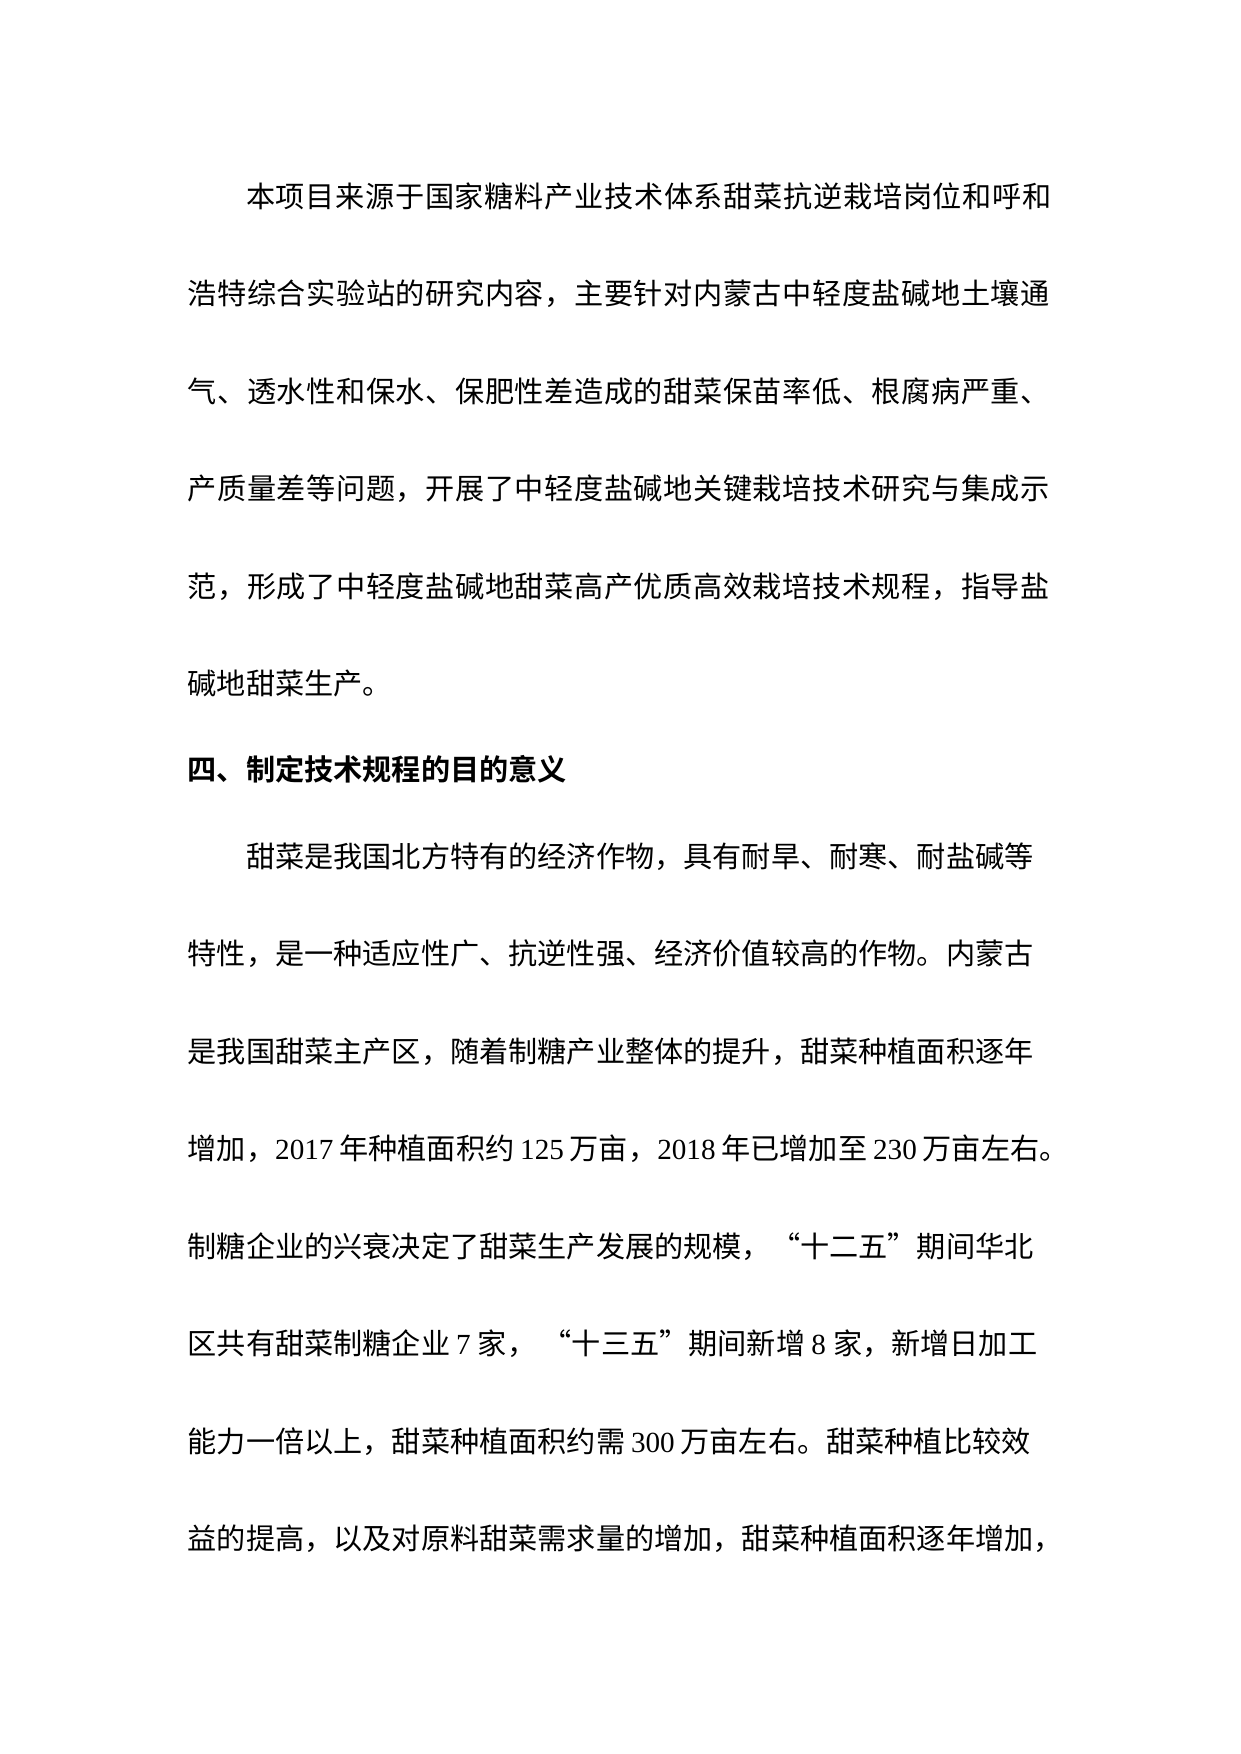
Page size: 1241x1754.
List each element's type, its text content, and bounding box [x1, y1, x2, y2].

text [187, 822, 1053, 1569]
text 本项目来源于国家糖料产业技术体系甜菜抗逆栽培岗位和呼和浩特综合实验站的研究内容，主要针对内蒙古中轻度盐碱地土壤通气、透水性和保水、保肥性差造成的甜菜保苗率低、根腐病严重、产质量差等问题，开展了中轻度盐碱地关键栽培技术研究与集成示范，形成了中轻度盐碱地甜菜高产优质高效栽培技术规程，指导盐碱地甜菜生产。 [187, 162, 1053, 714]
text 四、制定技术规程的目的意义 [187, 736, 1053, 801]
